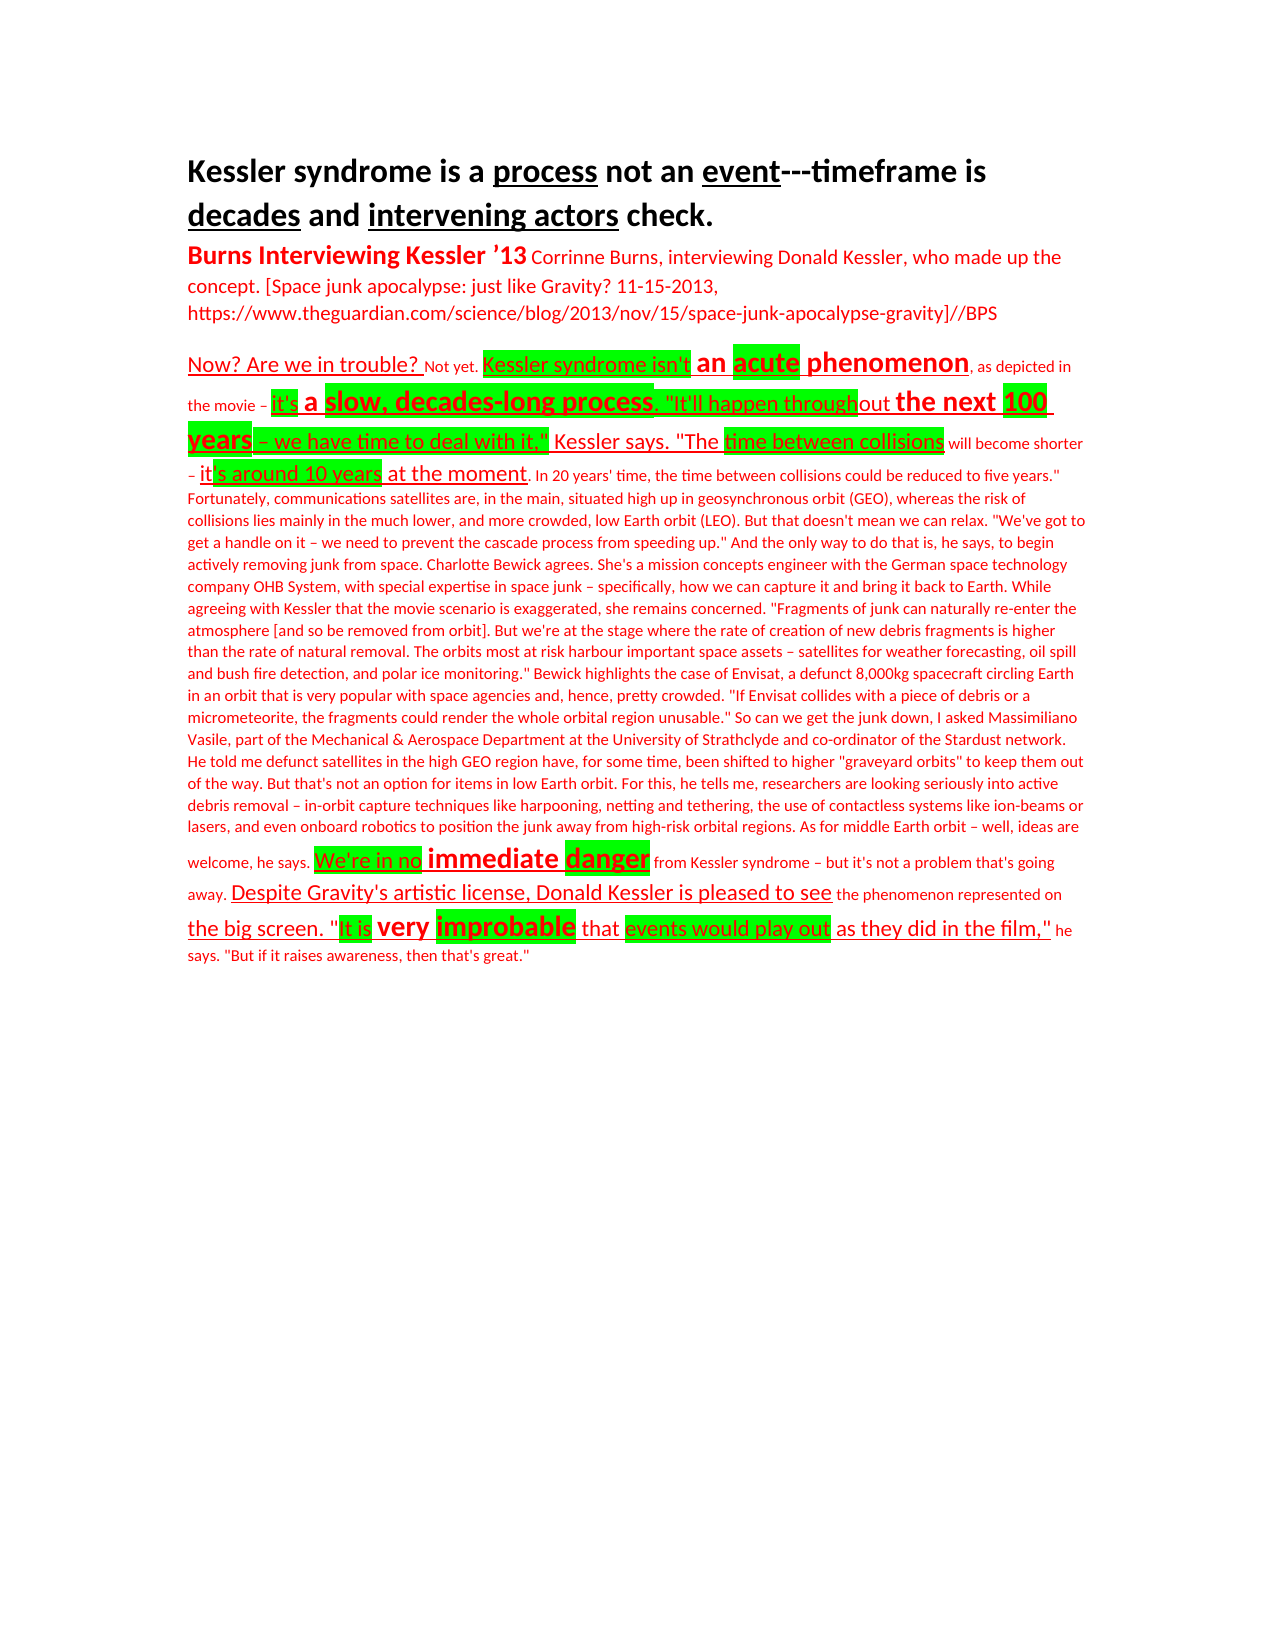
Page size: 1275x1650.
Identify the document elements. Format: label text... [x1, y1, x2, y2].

subtitle Kessler syndrome is a process not an event---timeframe is decades and intervening actors check. [187, 150, 1087, 235]
text Now? Are we in trouble? Not yet. Kessler syndrome isn't an acute phenomenon, as depicted in the movie – it's a slow, decades-long process. "It'll happen throughout the next 100 years – we have time to deal with it," Kessler says. "The time between collisions will become shorter – it's around 10 years at the moment. In 20 years' time, the time between collisions could be reduced to five years." Fortunately, communications satellites are, in the main, situated high up in geosynchronous orbit (GEO), whereas the risk of collisions lies mainly in the much lower, and more crowded, low Earth orbit (LEO). But that doesn't mean we can relax. "We've got to get a handle on it – we need to prevent the cascade process from speeding up." And the only way to do that is, he says, to begin actively removing junk from space. Charlotte Bewick agrees. She's a mission concepts engineer with the German space technology company OHB System, with special expertise in space junk – specifically, how we can capture it and bring it back to Earth. While agreeing with Kessler that the movie scenario is exaggerated, she remains concerned. "Fragments of junk can naturally re-enter the atmosphere [and so be removed from orbit]. But we're at the stage where the rate of creation of new debris fragments is higher than the rate of natural removal. The orbits most at risk harbour important space assets – satellites for weather forecasting, oil spill and bush fire detection, and polar ice monitoring." Bewick highlights the case of Envisat, a defunct 8,000kg spacecraft circling Earth in an orbit that is very popular with space agencies and, hence, pretty crowded. "If Envisat collides with a piece of debris or a micrometeorite, the fragments could render the whole orbital region unusable." So can we get the junk down, I asked Massimiliano Vasile, part of the Mechanical & Aerospace Department at the University of Strathclyde and co-ordinator of the Stardust network. He told me defunct satellites in the high GEO region have, for some time, been shifted to higher "graveyard orbits" to keep them out of the way. But that's not an option for items in low Earth orbit. For this, he tells me, researchers are looking seriously into active debris removal – in-orbit capture techniques like harpooning, netting and tethering, the use of contactless systems like ion-beams or lasers, and even onboard robotics to position the junk away from high-risk orbital regions. As for middle Earth orbit – well, ideas are welcome, he says. We're in no immediate danger from Kessler syndrome – but it's not a problem that's going away. Despite Gravity's artistic license, Donald Kessler is pleased to see the phenomenon represented on the big screen. "It is very improbable that events would play out as they did in the film," he says. "But if it raises awareness, then that's great." [187, 344, 1087, 966]
text Burns Interviewing Kessler ’13 Corrinne Burns, interviewing Donald Kessler, who made up the concept. [Space junk apocalypse: just like Gravity? 11-15-2013, https://www.theguardian.com/science/blog/2013/nov/15/space-junk-apocalypse-gravity]//BPS [187, 238, 1087, 326]
